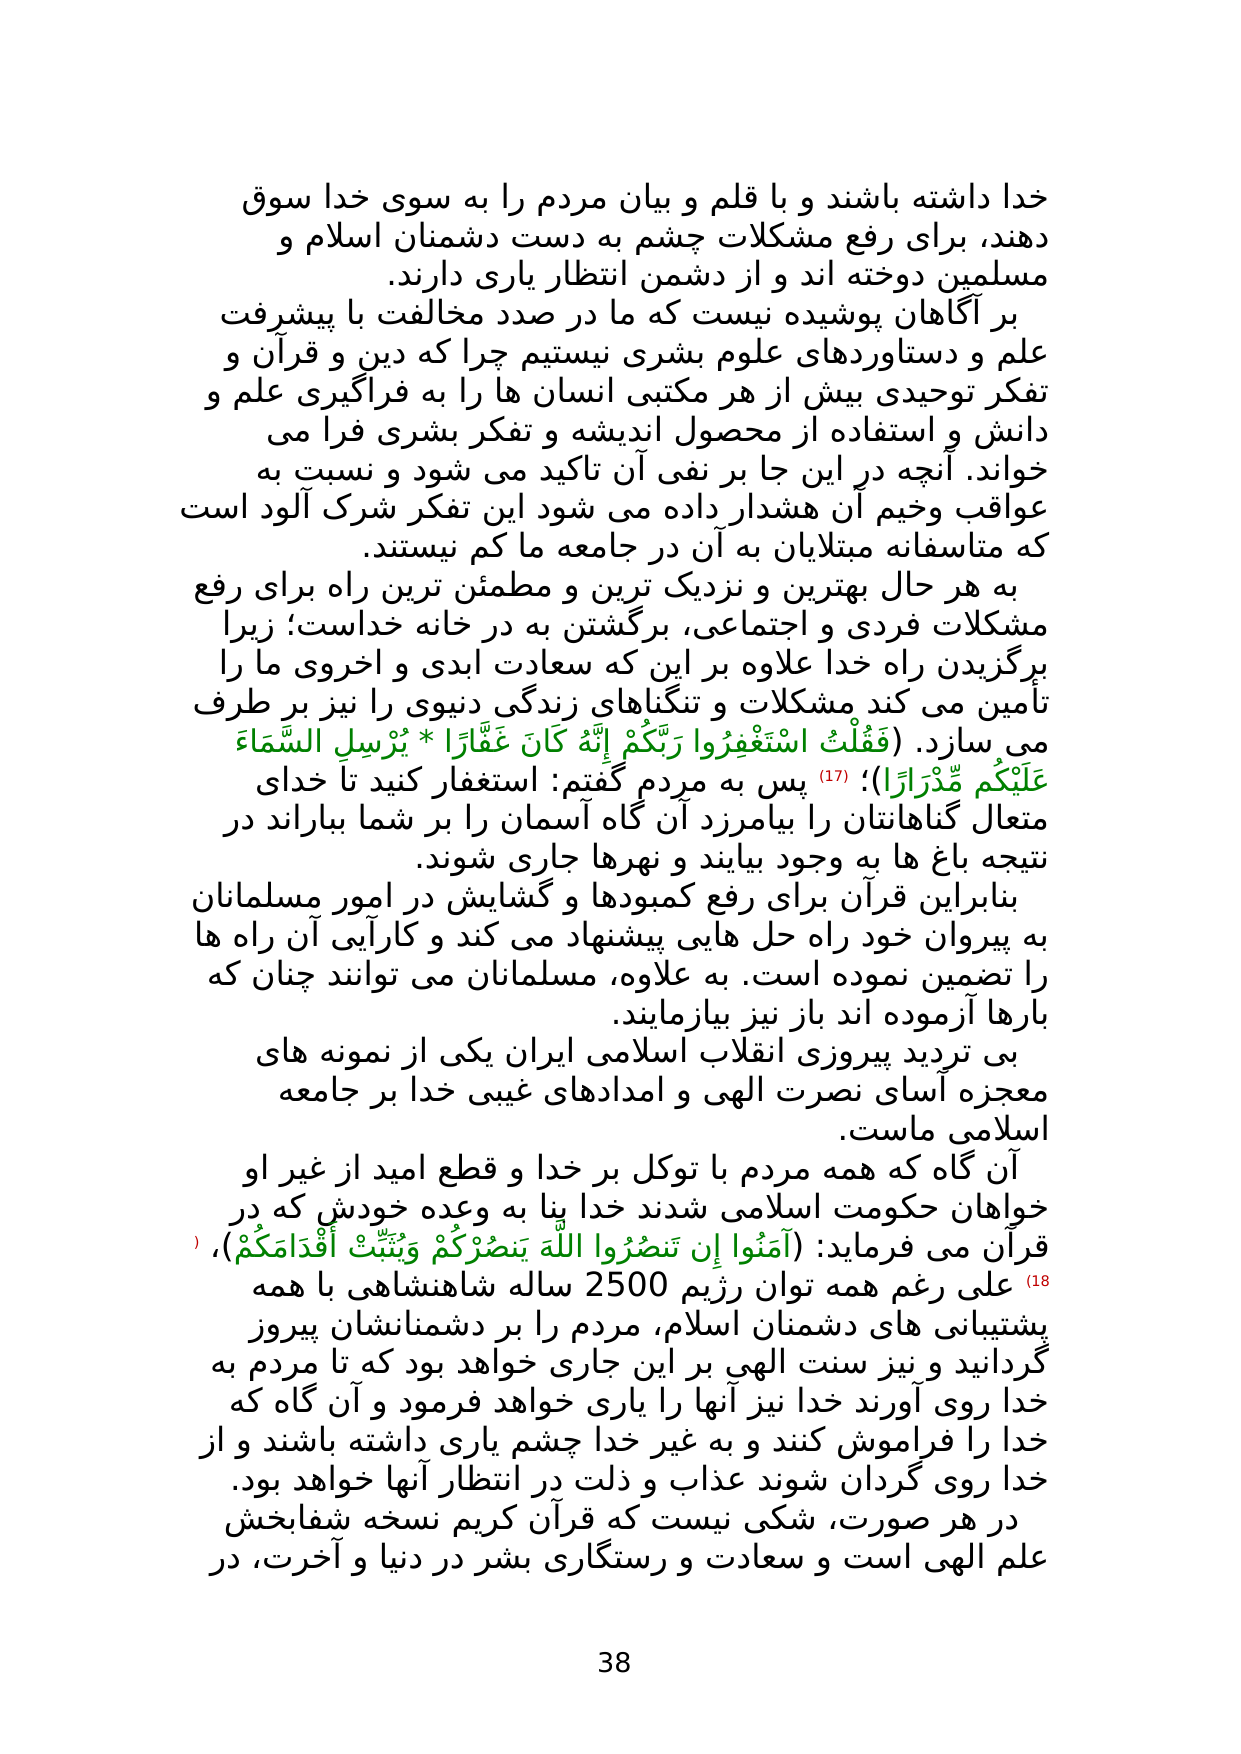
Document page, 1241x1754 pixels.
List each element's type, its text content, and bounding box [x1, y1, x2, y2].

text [178, 177, 1050, 294]
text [178, 1498, 1050, 1576]
text به هر حال بهترين و نزديک ترين و مطمئن ترين راه براى رفع مشکلات فردى و اجتماعى، برگشتن به در خانه خداست؛ زيرا برگزيدن راه خدا علاوه بر اين که سعادت ابدى و اخروى ما را تأمين مى کند مشکلات و تنگناهاى زندگى دنيوى را نيز بر طرف مى سازد. (فَقُلْتُ اسْتَغْفِرُوا رَبَّكُمْ إِنَّهُ كَانَ غَفَّارًا * يُرْسِلِ السَّمَاءَ عَلَيْكُم مِّدْرَارًا)؛ (17) پس به مردم گفتم: استغفار کنيد تا خداى متعال گناهانتان را بيامرزد آن گاه آسمان را بر شما بباراند در نتيجه باغ ها به وجود بيايند و نهرها جارى شوند. [178, 566, 1050, 877]
text بنابراين قرآن براى رفع کمبودها و گشايش در امور مسلمانان به پيروان خود راه حل هايى پيشنهاد مى کند و کارآيى آن راه ها را تضمين نموده است. به علاوه، مسلمانان مى توانند چنان که بارها آزموده اند باز نيز بيازمايند. [178, 877, 1050, 1032]
text آن گاه که همه مردم با توکل بر خدا و قطع اميد از غير او خواهان حکومت اسلامى شدند خدا بنا به وعده خودش که در قرآن مى فرمايد: (آمَنُوا إِن تَنصُرُوا اللَّهَ يَنصُرْكُمْ وَيُثَبِّتْ أَقْدَامَكُمْ)، (18) على رغم همه توان رژيم 2500 ساله شاهنشاهى با همه پشتيبانى هاى دشمنان اسلام، مردم را بر دشمنانشان پيروز گردانيد و نيز سنت الهى بر اين جارى خواهد بود که تا مردم به خدا روى آورند خدا نيز آنها را يارى خواهد فرمود و آن گاه که خدا را فراموش کنند و به غير خدا چشم يارى داشته باشند و از خدا روى گردان شوند عذاب و ذلت در انتظار آنها خواهد بود. [178, 1148, 1050, 1498]
text بر آگاهان پوشيده نيست که ما در صدد مخالفت با پيشرفت علم و دستاوردهاى علوم بشرى نيستيم چرا که دين و قرآن و تفکر توحيدى بيش از هر مکتبى انسان ها را به فراگيرى علم و دانش و استفاده از محصول انديشه و تفکر بشرى فرا مى خواند. آنچه در اين جا بر نفى آن تاکيد مى شود و نسبت به عواقب وخيم آن هشدار داده مى شود اين تفکر شرک آلود است که متاسفانه مبتلايان به آن در جامعه ما کم نيستند. [178, 294, 1050, 566]
text بى ترديد پيروزى انقلاب اسلامى ايران يکى از نمونه هاى معجزه آساى نصرت الهى و امدادهاى غيبى خدا بر جامعه اسلامى ماست. [178, 1032, 1050, 1148]
